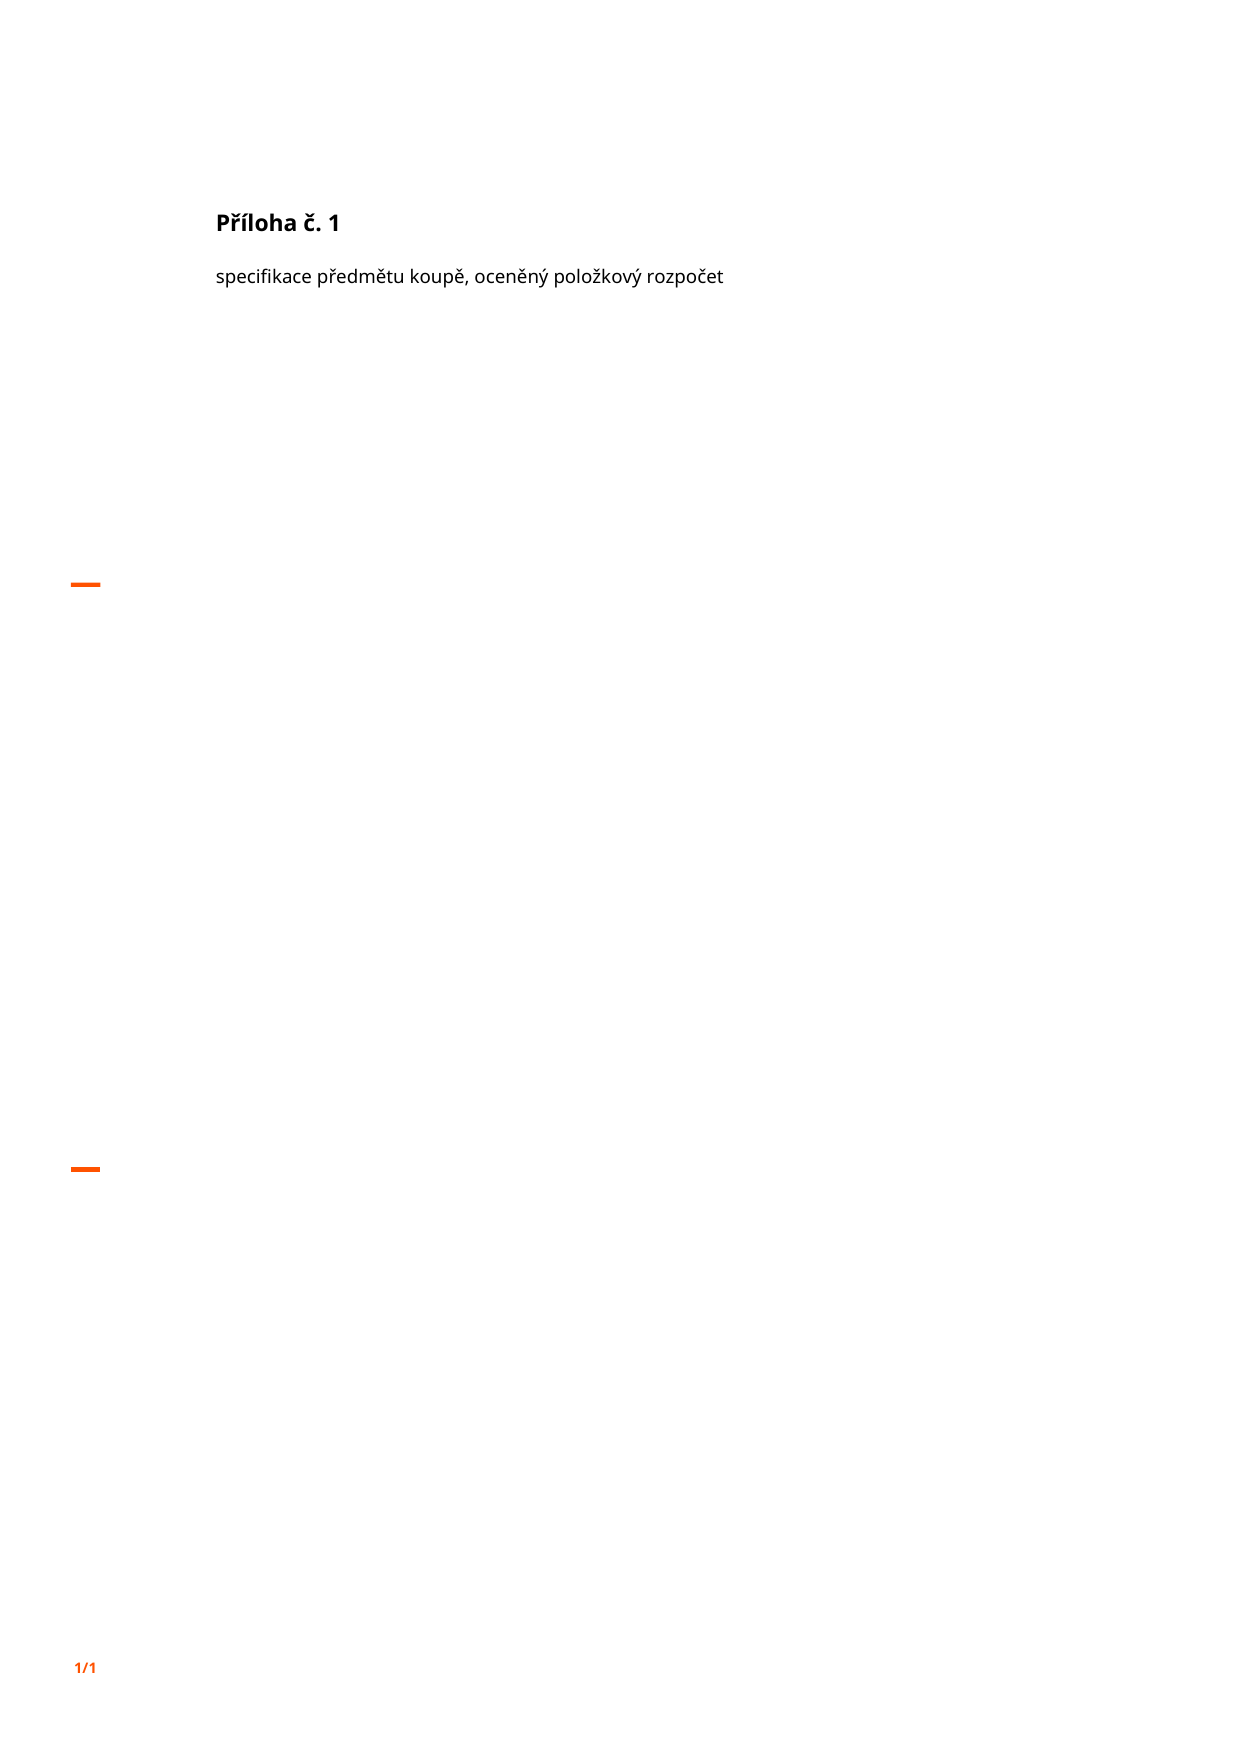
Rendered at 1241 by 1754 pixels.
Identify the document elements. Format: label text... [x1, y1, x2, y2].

text Příloha č. 1 [216, 207, 1122, 238]
text specifikace předmětu koupě, oceněný položkový rozpočet [216, 263, 1122, 289]
